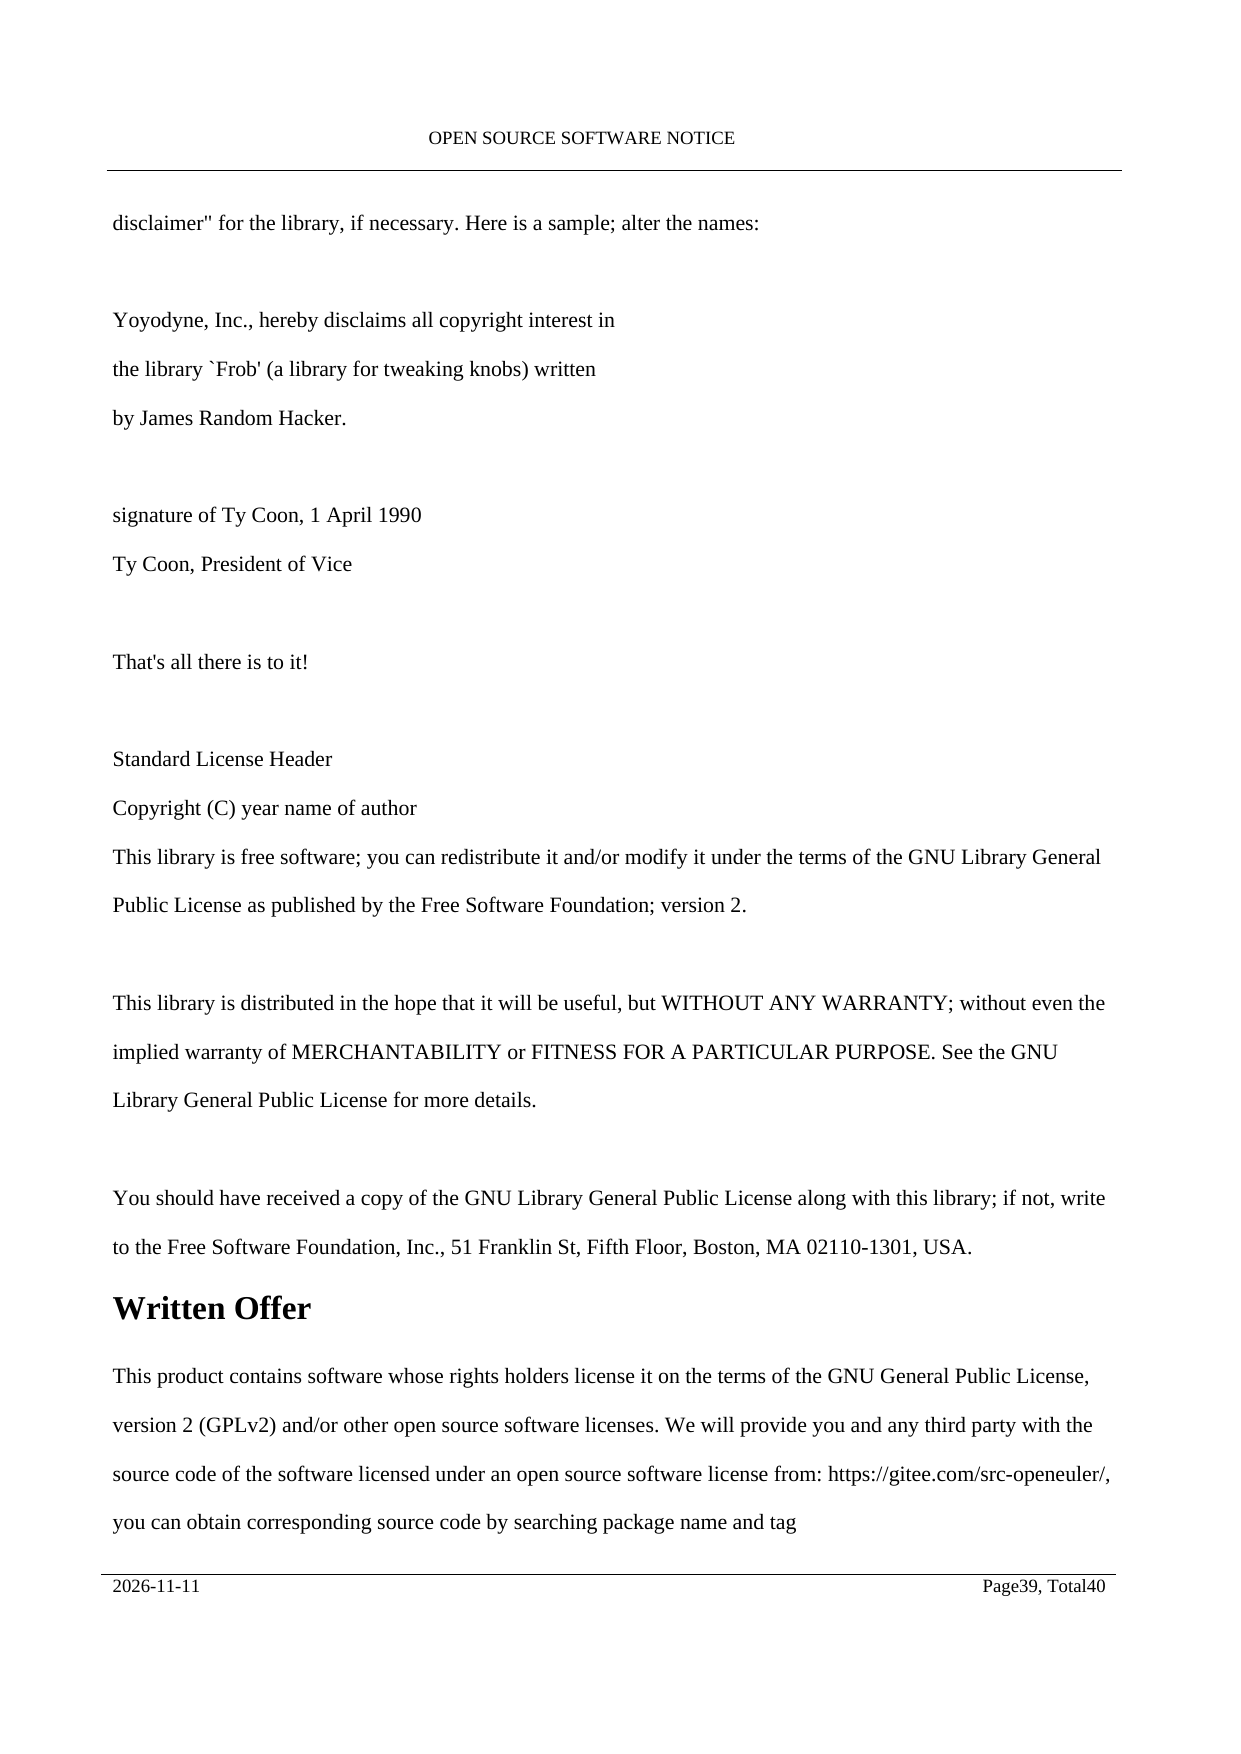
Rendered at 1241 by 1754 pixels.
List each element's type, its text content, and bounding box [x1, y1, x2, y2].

text Written Offer [112, 1275, 1128, 1340]
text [112, 206, 1128, 1263]
text This product contains software whose rights holders license it on the terms of the GNU General Public License, version 2 (GPLv2) and/or other open source software licenses. We will provide you and any third party with the source code of the software licensed under an open source software license from: https://gitee.com/src-openeuler/, you can obtain corresponding source code by searching package name and tag [112, 1359, 1128, 1538]
